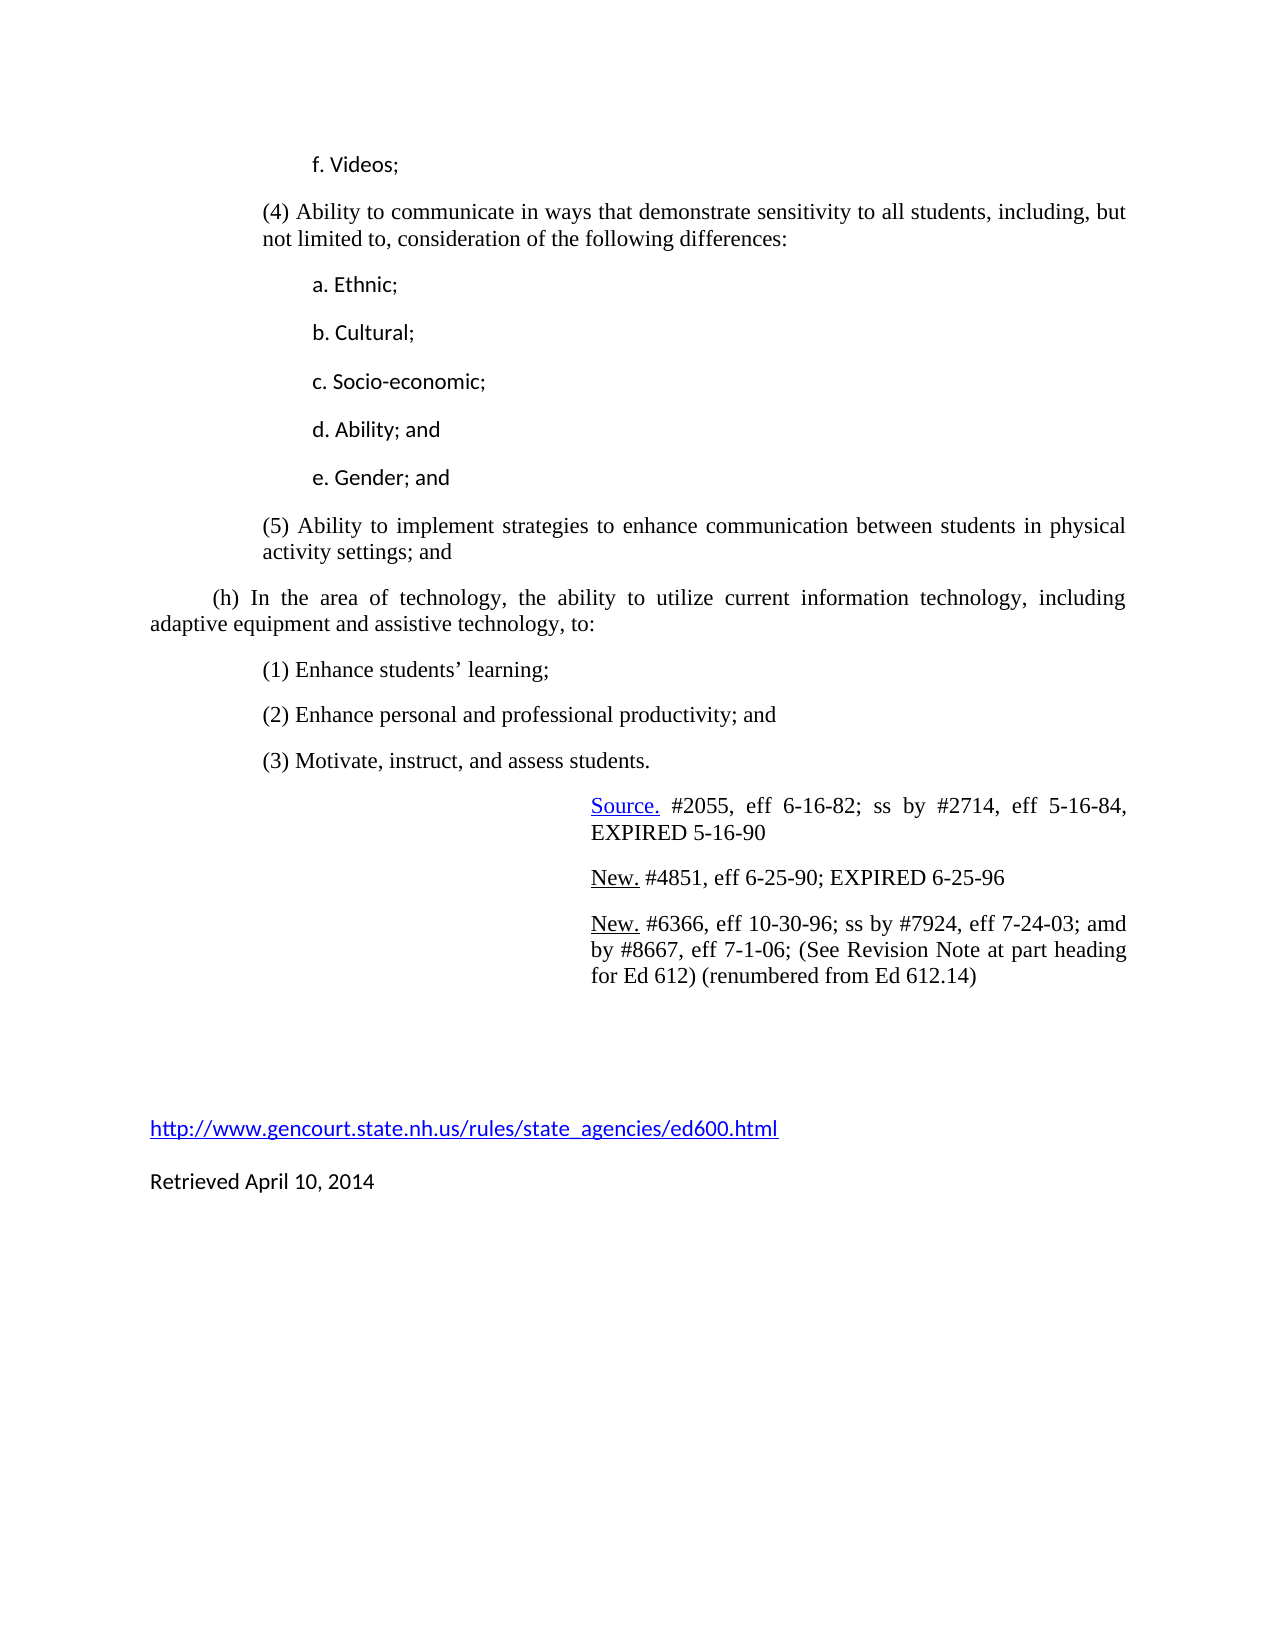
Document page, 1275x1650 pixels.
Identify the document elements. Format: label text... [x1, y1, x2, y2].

text (1) Enhance students’ learning; [262, 656, 1127, 682]
text c. Socio-economic; [312, 367, 1125, 395]
text New. #4851, eff 6-25-90; EXPIRED 6-25-96 [591, 864, 1127, 890]
text http://www.gencourt.state.nh.us/rules/state_agencies/ed600.html [150, 1114, 1125, 1142]
text (2) Enhance personal and professional productivity; and [262, 701, 1127, 727]
text New. #6366, eff 10-30-96; ss by #7924, eff 7-24-03; amd by #8667, eff 7-1-06; (See Revision Note at part heading for Ed 612) (renumbered from Ed 612.14) [591, 909, 1127, 989]
text (5) Ability to implement strategies to enhance communication between students in physical activity settings; and [262, 512, 1127, 564]
text (3) Motivate, instruct, and assess students. [262, 747, 1128, 773]
text (h) In the area of technology, the ability to utilize current information technology, including adaptive equipment and assistive technology, to: [150, 584, 1127, 636]
text e. Gender; and [312, 463, 1125, 492]
text Retrieved April 10, 2014 [150, 1167, 1125, 1195]
text (4) Ability to communicate in ways that demonstrate sensitivity to all students, including, but not limited to, consideration of the following differences: [262, 198, 1127, 251]
text f. Videos; [312, 150, 1125, 178]
text Source. #2055, eff 6-16-82; ss by #2714, eff 5-16-84, EXPIRED 5-16-90 [591, 792, 1127, 845]
text a. Ethnic; [312, 270, 1125, 298]
text b. Cultural; [312, 318, 1125, 347]
text d. Ability; and [312, 415, 1125, 443]
